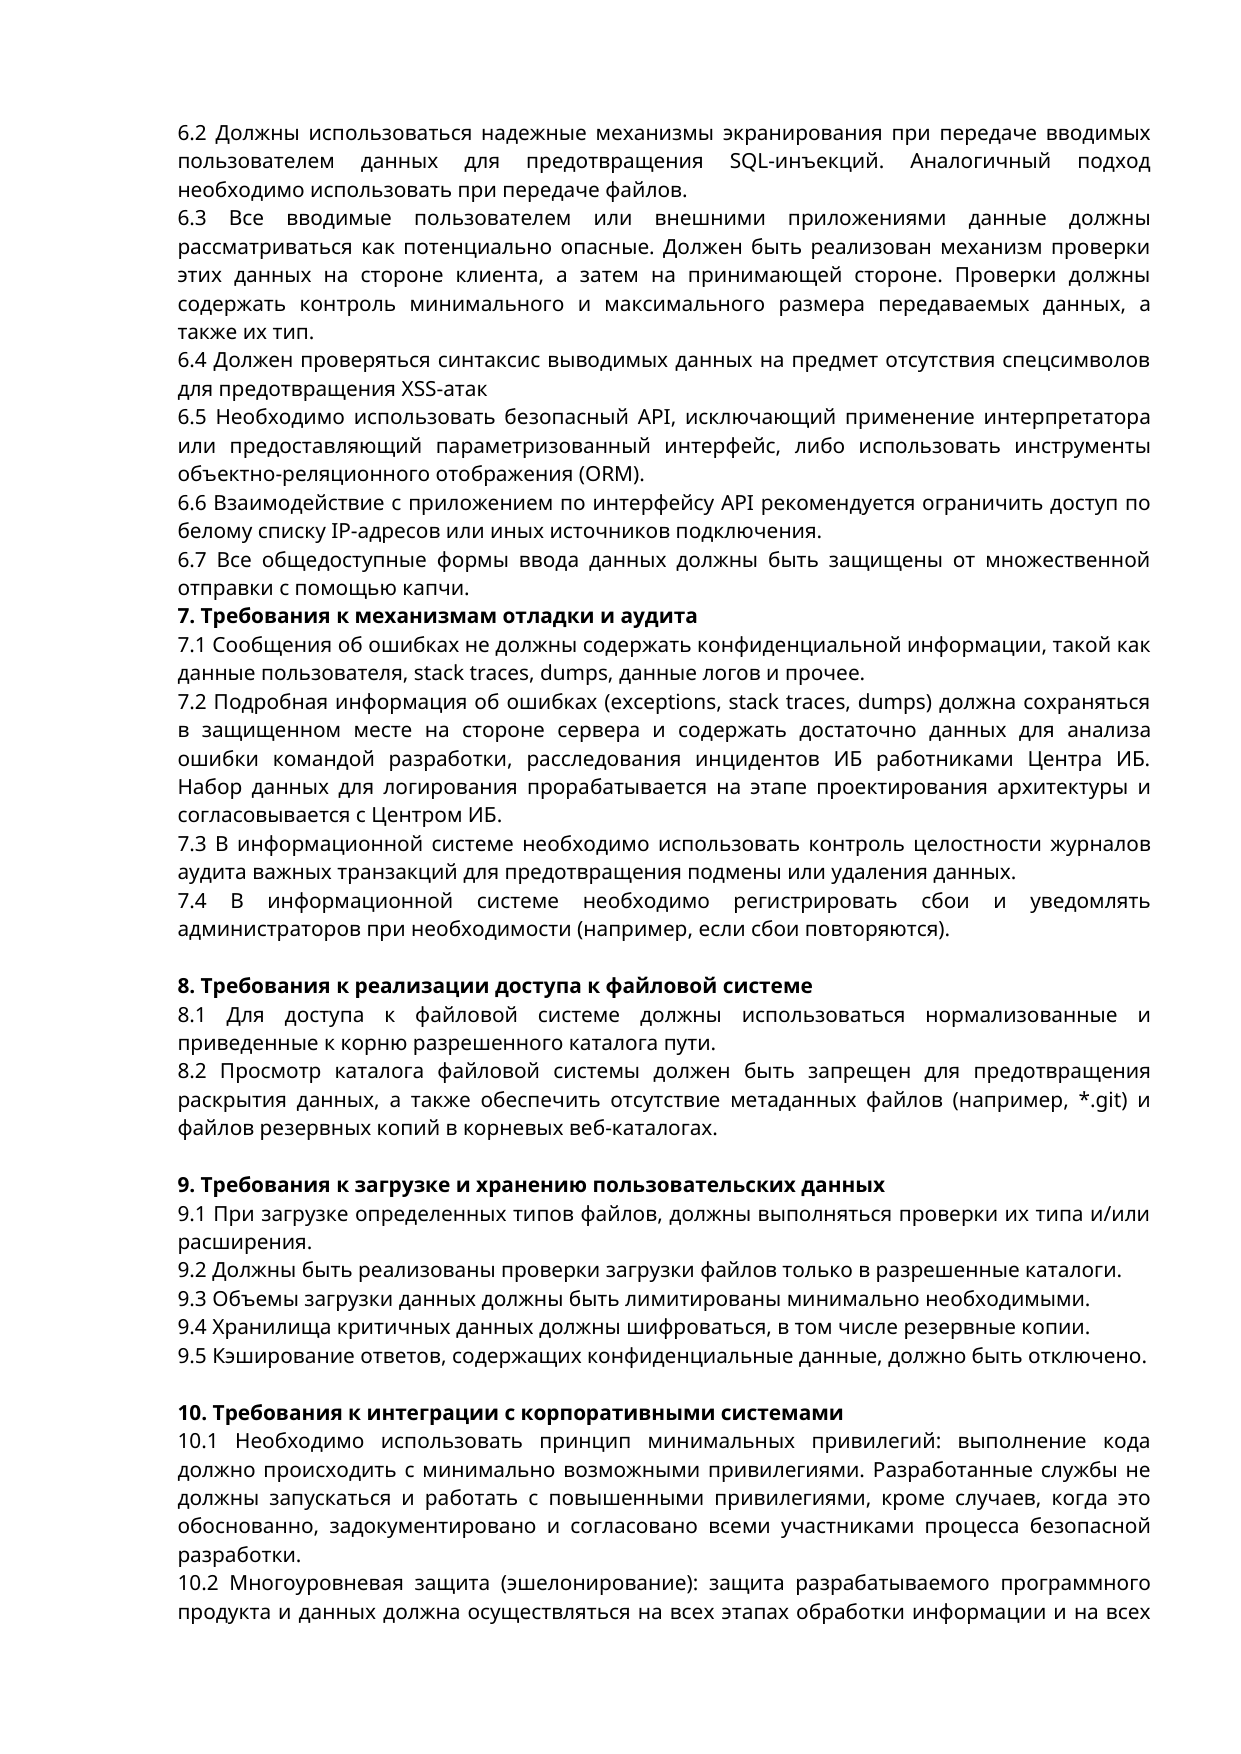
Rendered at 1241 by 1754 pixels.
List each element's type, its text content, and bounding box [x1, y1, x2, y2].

text 7.3 В информационной системе необходимо использовать контроль целостности журналов аудита важных транзакций для предотвращения подмены или удаления данных. [177, 829, 1152, 886]
text 9.5 Кэширование ответов, содержащих конфиденциальные данные, должно быть отключено. [177, 1341, 1152, 1369]
text 7. Требования к механизмам отладки и аудита [177, 602, 1152, 630]
text 8.1 Для доступа к файловой системе должны использоваться нормализованные и приведенные к корню разрешенного каталога пути. [177, 1000, 1152, 1057]
text 6.4 Должен проверяться синтаксис выводимых данных на предмет отсутствия спецсимволов для предотвращения XSS-атак [177, 346, 1152, 402]
text 6.2 Должны использоваться надежные механизмы экранирования при передаче вводимых пользователем данных для предотвращения SQL-инъекций. Аналогичный подход необходимо использовать при передаче файлов. [177, 118, 1152, 203]
text 6.5 Необходимо использовать безопасный API, исключающий применение интерпретатора или предоставляющий параметризованный интерфейс, либо использовать инструменты объектно-реляционного отображения (ORM). [177, 402, 1152, 488]
text 6.6 Взаимодействие с приложением по интерфейсу API рекомендуется ограничить доступ по белому списку IP-адресов или иных источников подключения. [177, 488, 1152, 545]
text 9. Требования к загрузке и хранению пользовательских данных [177, 1170, 1152, 1199]
text 8. Требования к реализации доступа к файловой системе [177, 971, 1152, 1000]
text 6.7 Все общедоступные формы ввода данных должны быть защищены от множественной отправки с помощью капчи. [177, 545, 1152, 602]
text 9.1 При загрузке определенных типов файлов, должны выполняться проверки их типа и/или расширения. [177, 1199, 1152, 1256]
text 10.1 Необходимо использовать принцип минимальных привилегий: выполнение кода должно происходить с минимально возможными привилегиями. Разработанные службы не должны запускаться и работать с повышенными привилегиями, кроме случаев, когда это обоснованно, задокументировано и согласовано всеми участниками процесса безопасной разработки. [177, 1426, 1152, 1568]
text 6.3 Все вводимые пользователем или внешними приложениями данные должны рассматриваться как потенциально опасные. Должен быть реализован механизм проверки этих данных на стороне клиента, а затем на принимающей стороне. Проверки должны содержать контроль минимального и максимального размера передаваемых данных, а также их тип. [177, 203, 1152, 346]
text 9.2 Должны быть реализованы проверки загрузки файлов только в разрешенные каталоги. [177, 1256, 1152, 1284]
text 7.4 В информационной системе необходимо регистрировать сбои и уведомлять администраторов при необходимости (например, если сбои повторяются). [177, 886, 1152, 943]
text 9.3 Объемы загрузки данных должны быть лимитированы минимально необходимыми. [177, 1284, 1152, 1312]
text 7.2 Подробная информация об ошибках (exceptions, stack traces, dumps) должна сохраняться в защищенном месте на стороне сервера и содержать достаточно данных для анализа ошибки командой разработки, расследования инцидентов ИБ работниками Центра ИБ. Набор данных для логирования прорабатывается на этапе проектирования архитектуры и согласовывается с Центром ИБ. [177, 687, 1152, 829]
text 10. Требования к интеграции с корпоративными системами [177, 1398, 1152, 1426]
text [177, 1568, 1152, 1625]
text 9.4 Хранилища критичных данных должны шифроваться, в том числе резервные копии. [177, 1312, 1152, 1341]
text 8.2 Просмотр каталога файловой системы должен быть запрещен для предотвращения раскрытия данных, а также обеспечить отсутствие метаданных файлов (например, *.git) и файлов резервных копий в корневых веб-каталогах. [177, 1057, 1152, 1142]
text 7.1 Сообщения об ошибках не должны содержать конфиденциальной информации, такой как данные пользователя, stack traces, dumps, данные логов и прочее. [177, 630, 1152, 687]
